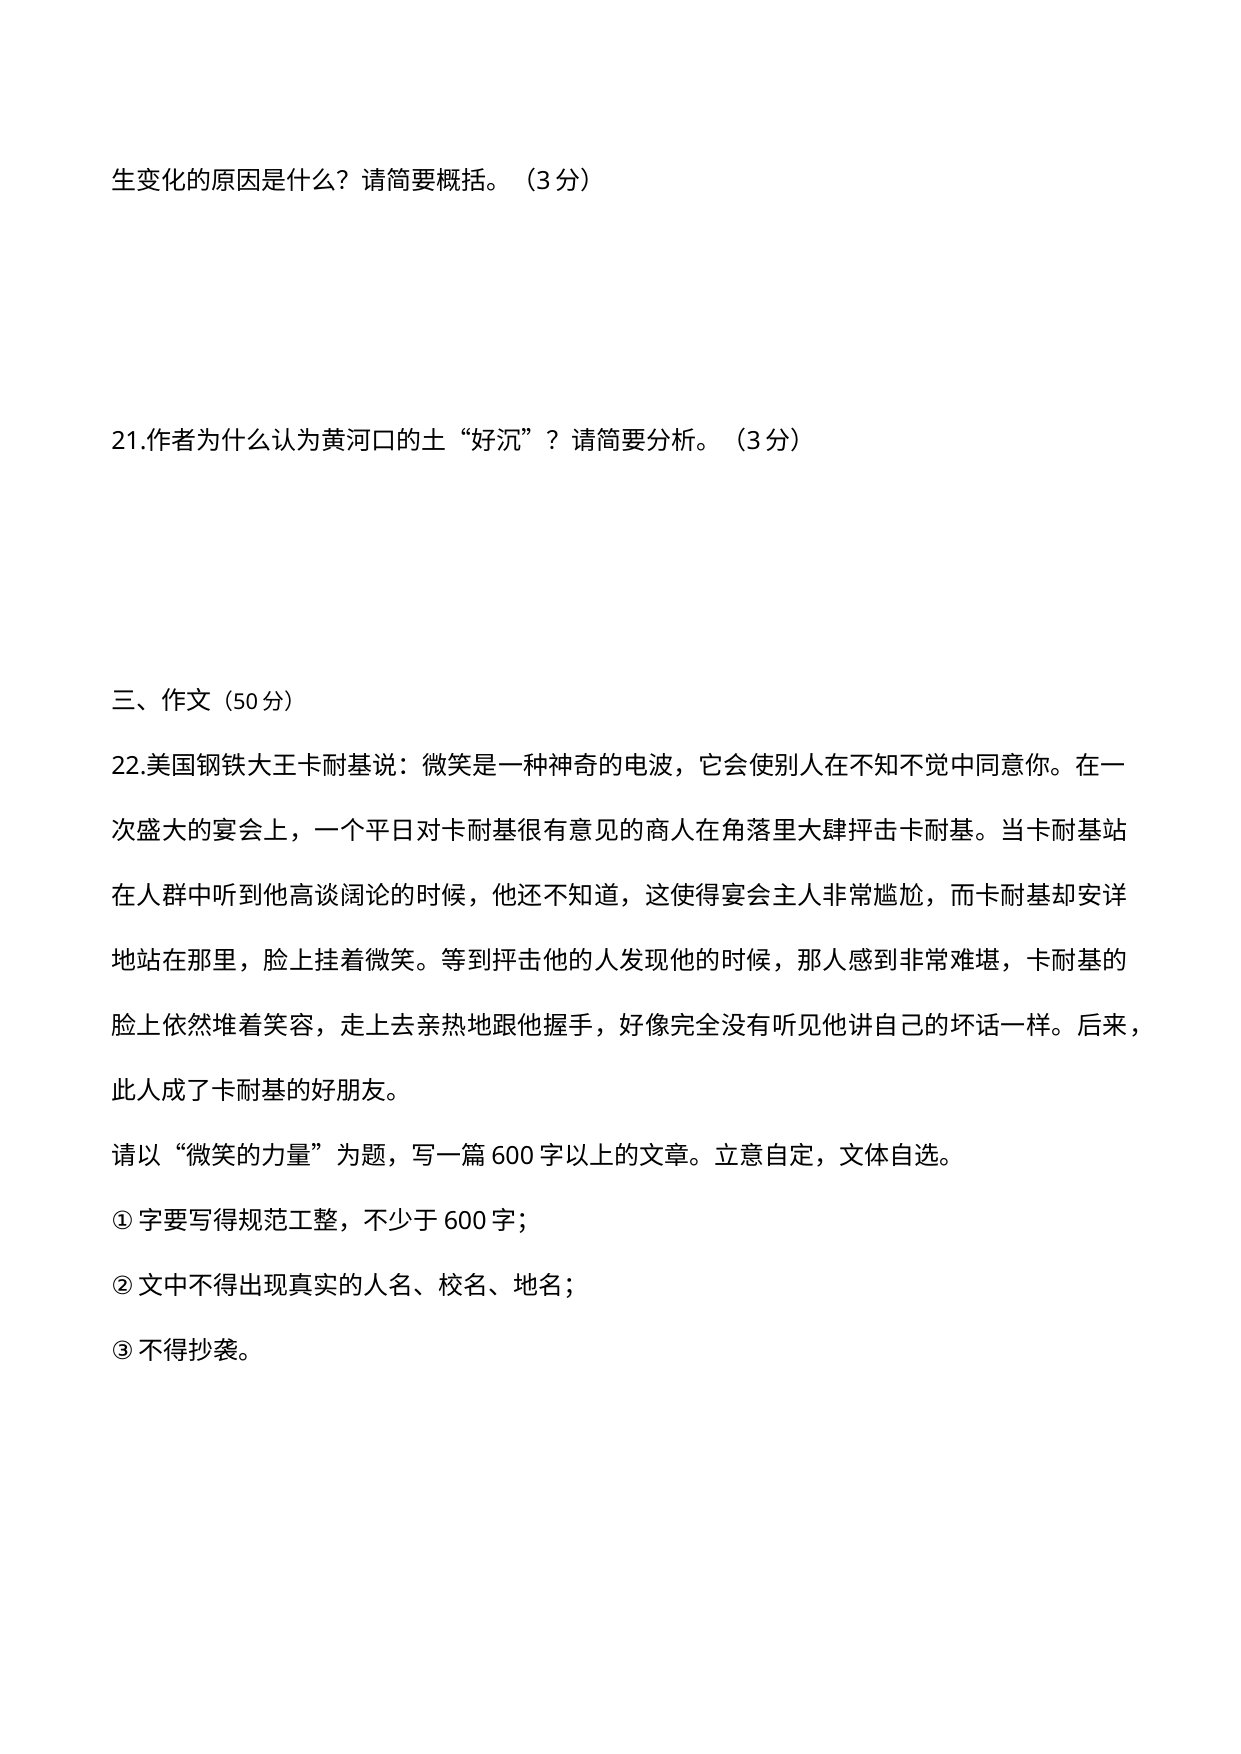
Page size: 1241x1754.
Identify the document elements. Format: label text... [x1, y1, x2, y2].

text 21.作者为什么认为黄河口的土“好沉”？请简要分析。（3分） [111, 406, 1129, 471]
text ②文中不得出现真实的人名、校名、地名； [111, 1251, 1129, 1316]
text 22.美国钢铁大王卡耐基说：微笑是一种神奇的电波，它会使别人在不知不觉中同意你。在一次盛大的宴会上，一个平日对卡耐基很有意见的商人在角落里大肆抨击卡耐基。当卡耐基站在人群中听到他高谈阔论的时候，他还不知道，这使得宴会主人非常尴尬，而卡耐基却安详地站在那里，脸上挂着微笑。等到抨击他的人发现他的时候，那人感到非常难堪，卡耐基的脸上依然堆着笑容，走上去亲热地跟他握手，好像完全没有听见他讲自己的坏话一样。后来，此人成了卡耐基的好朋友。 [111, 731, 1129, 1121]
text ①字要写得规范工整，不少于600字； [111, 1186, 1129, 1251]
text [111, 146, 1129, 211]
text 请以“微笑的力量”为题，写一篇600字以上的文章。立意自定，文体自选。 [111, 1121, 1129, 1186]
text ③不得抄袭。 [111, 1316, 1129, 1381]
text 三、作文（50分） [111, 666, 1129, 731]
